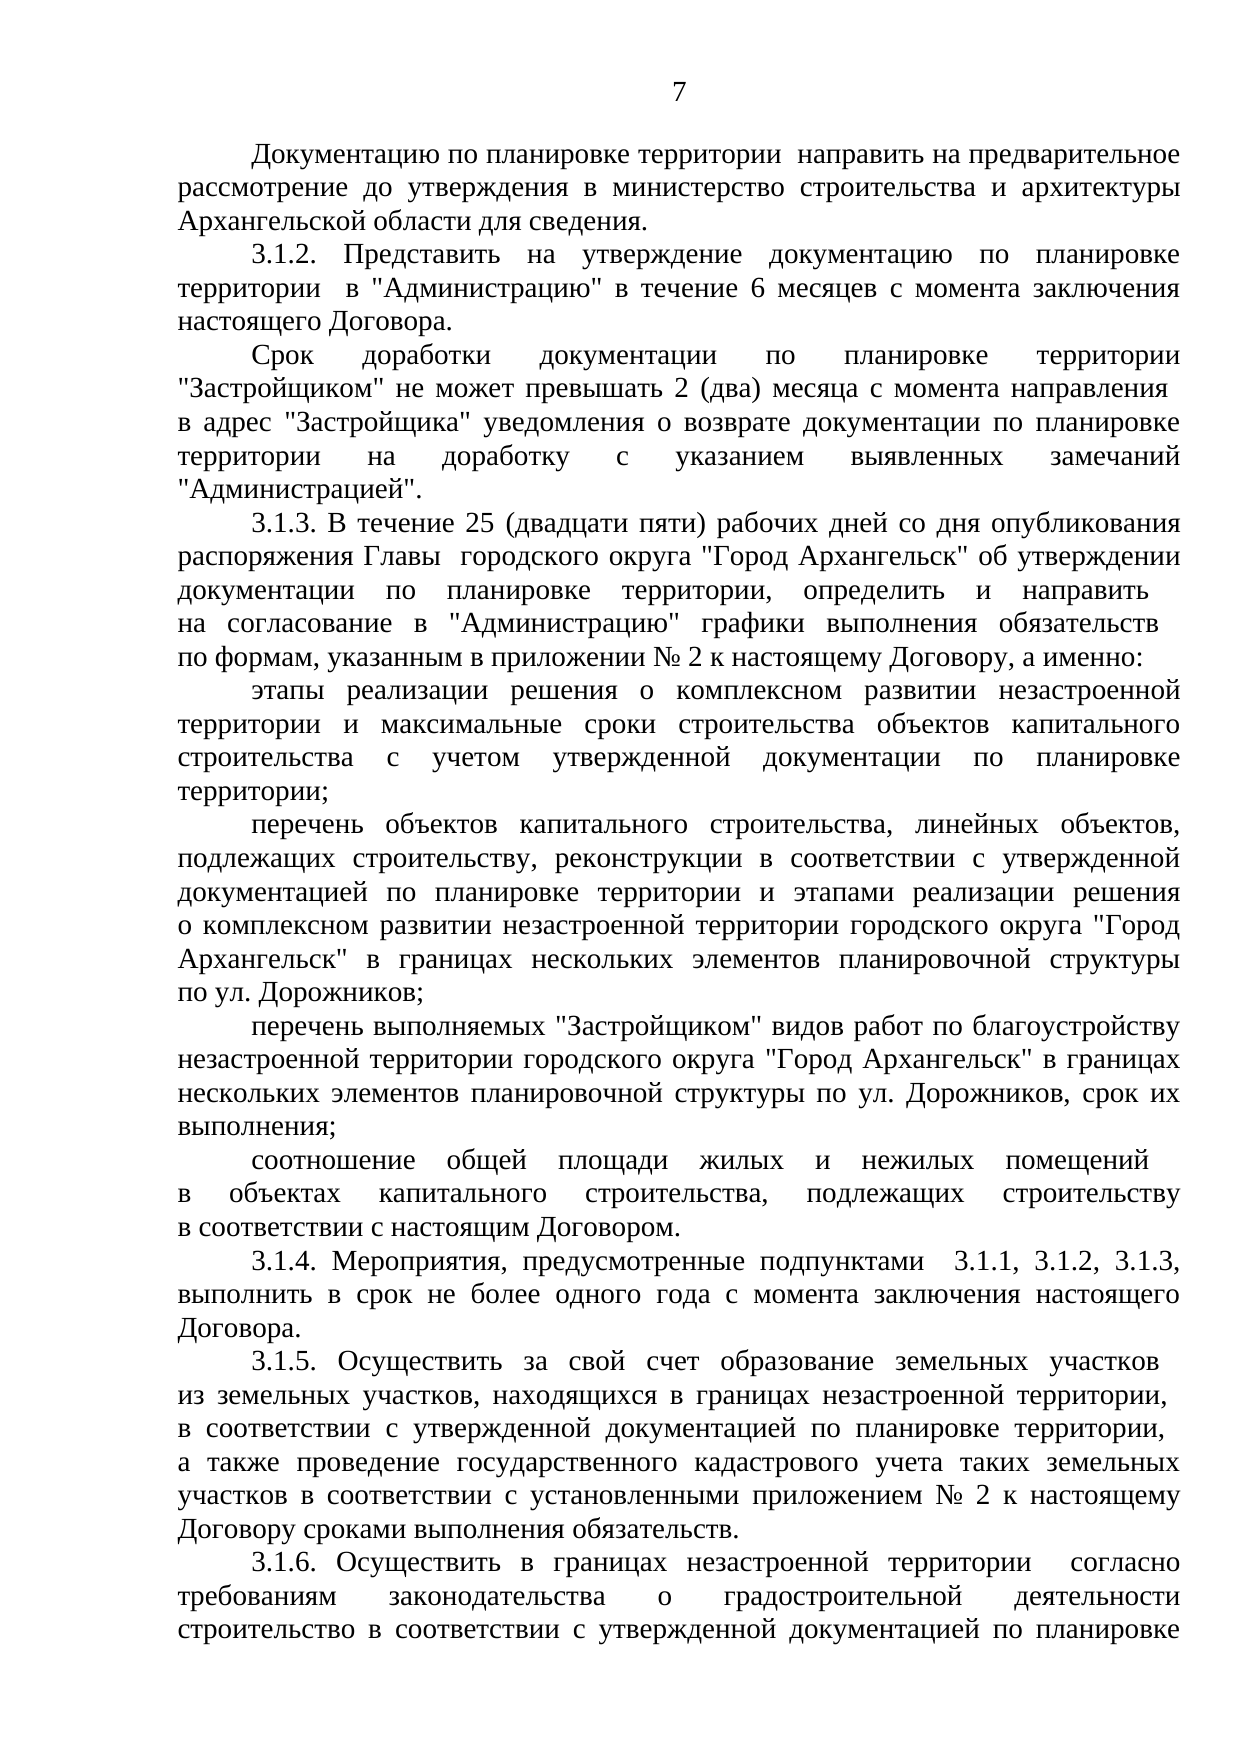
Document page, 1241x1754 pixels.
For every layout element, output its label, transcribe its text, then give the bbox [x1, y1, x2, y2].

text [177, 1544, 1181, 1645]
text 3.1.4. Мероприятия, предусмотренные подпунктами 3.1.1, 3.1.2, 3.1.3, выполнить в срок не более одного года с момента заключения настоящего Договора. [177, 1243, 1181, 1343]
text Срок доработки документации по планировке территории "Застройщиком" не может превышать 2 (два) месяца с момента направления в адрес "Застройщика" уведомления о возврате документации по планировке территории на доработку с указанием выявленных замечаний "Администрацией". [177, 337, 1181, 505]
text соотношение общей площади жилых и нежилых помещений в объектах капитального строительства, подлежащих строительству в соответствии с настоящим Договором. [177, 1142, 1181, 1243]
text перечень выполняемых "Застройщиком" видов работ по благоустройству незастроенной территории городского округа "Город Архангельск" в границах нескольких элементов планировочной структуры по ул. Дорожников, срок их выполнения; [177, 1008, 1181, 1142]
text 3.1.2. Представить на утверждение документацию по планировке территории в "Администрацию" в течение 6 месяцев с момента заключения настоящего Договора. [177, 236, 1181, 337]
text 3.1.3. В течение 25 (двадцати пяти) рабочих дней со дня опубликования распоряжения Главы городского округа "Город Архангельск" об утверждении документации по планировке территории, определить и направить на согласование в "Администрацию" графики выполнения обязательств по формам, указанным в приложении № 2 к настоящему Договору, а именно: [177, 505, 1181, 672]
text 3.1.5. Осуществить за свой счет образование земельных участков из земельных участков, находящихся в границах незастроенной территории, в соответствии с утвержденной документацией по планировке территории, а также проведение государственного кадастрового учета таких земельных участков в соответствии с установленными приложением № 2 к настоящему Договору сроками выполнения обязательств. [177, 1343, 1181, 1544]
text Документацию по планировке территории направить на предварительное рассмотрение до утверждения в министерство строительства и архитектуры Архангельской области для сведения. [177, 136, 1181, 236]
text этапы реализации решения о комплексном развитии незастроенной территории и максимальные сроки строительства объектов капитального строительства с учетом утвержденной документации по планировке территории; [177, 672, 1181, 807]
text перечень объектов капитального строительства, линейных объектов, подлежащих строительству, реконструкции в соответствии с утвержденной документацией по планировке территории и этапами реализации решения о комплексном развитии незастроенной территории городского округа "Город Архангельск" в границах нескольких элементов планировочной структуры по ул. Дорожников; [177, 807, 1181, 1008]
